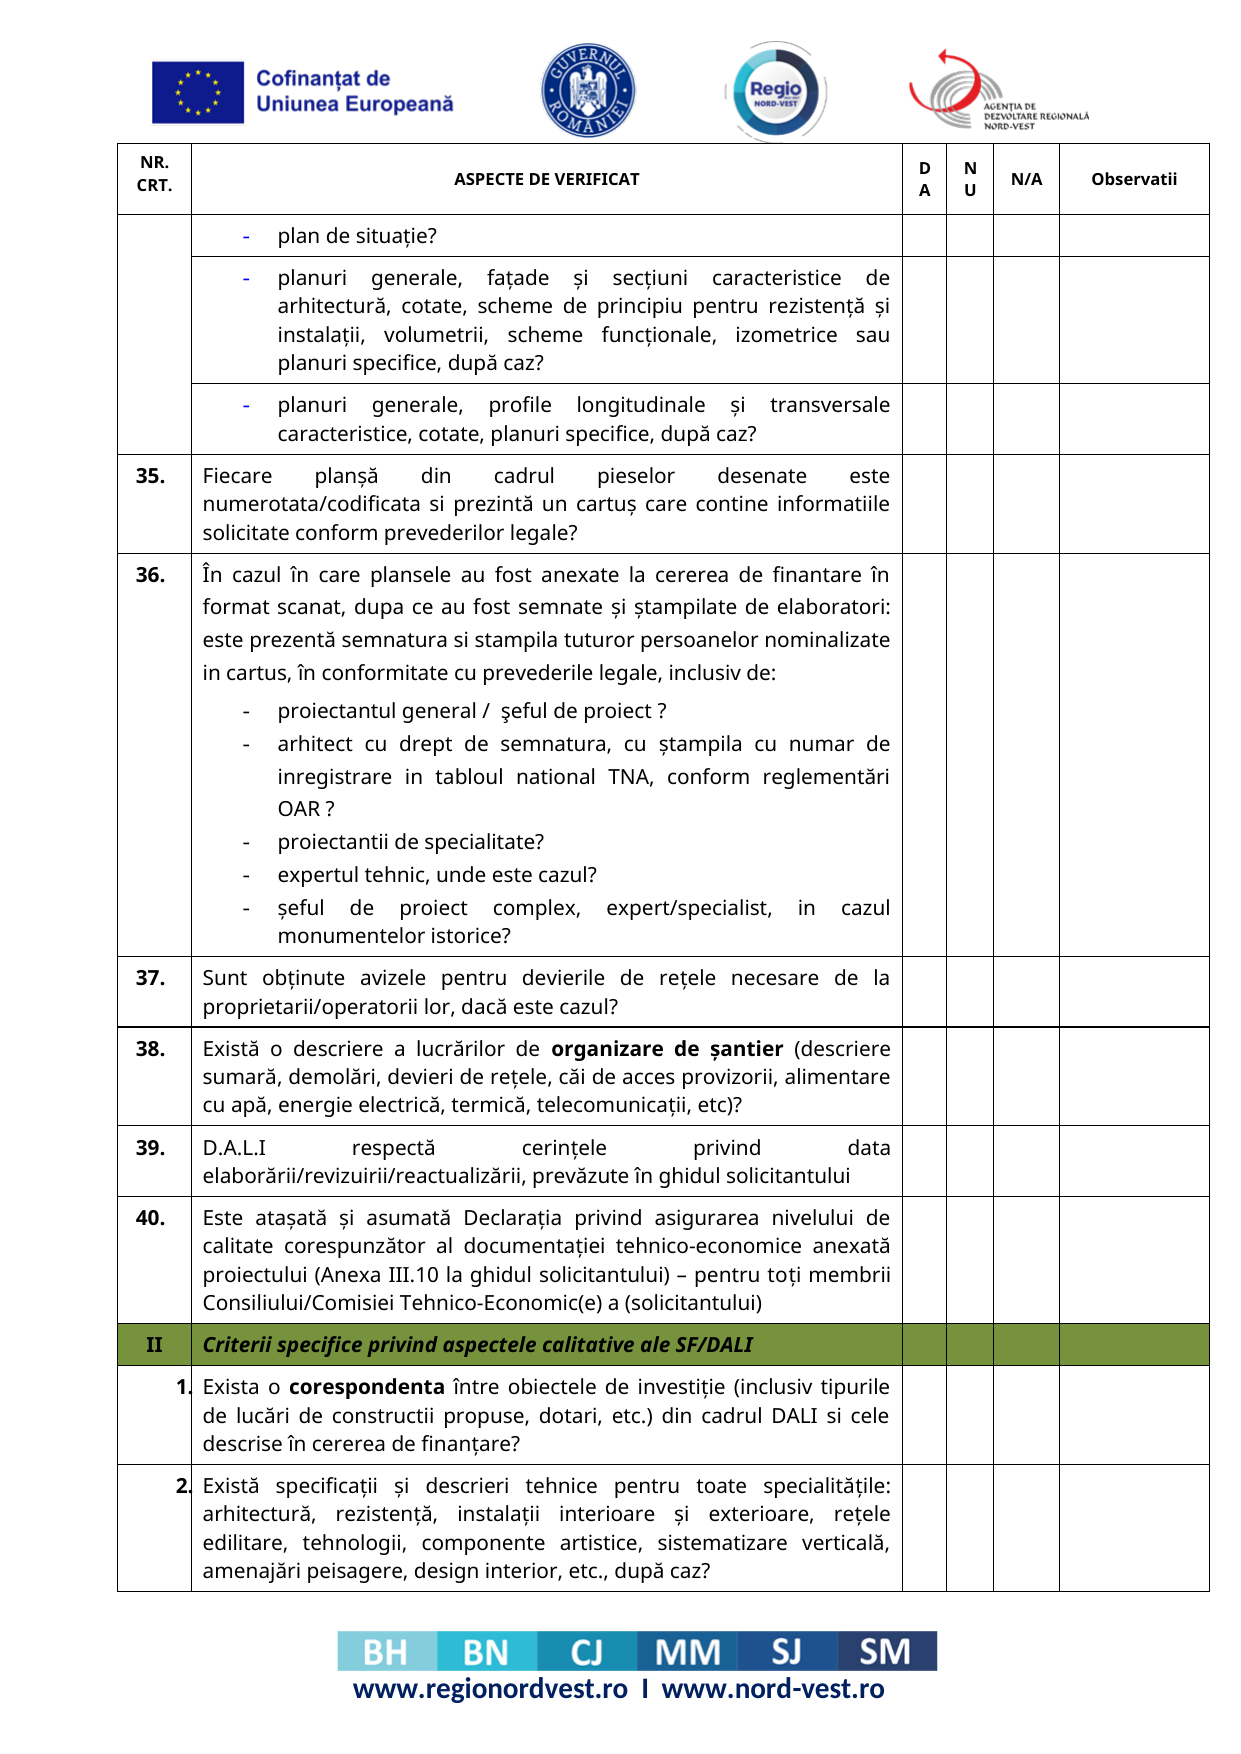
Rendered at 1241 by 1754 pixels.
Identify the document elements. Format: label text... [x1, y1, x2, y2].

table_cell [903, 1465, 946, 1591]
picture [150, 41, 1089, 143]
table_header NU [947, 144, 993, 214]
table_cell Exista o corespondenta între obiectele de investiţie (inclusiv tipurile de lucări de constructii propuse, dotari, etc.) din cadrul DALI si cele descrise în cererea de finanțare? [192, 1366, 902, 1464]
table_cell [947, 257, 993, 383]
table_cell Există specificaţii şi descrieri tehnice pentru toate specialitățile: arhitectură, rezistență, instalații interioare şi exterioare, rețele edilitare, tehnologii, componente artistice, sistematizare verticală, amenajări peisagere, design interior, etc., după caz? [192, 1465, 902, 1591]
table_cell [903, 1028, 946, 1125]
table_cell [903, 1197, 946, 1323]
table_cell planuri generale, profile longitudinale şi transversale caracteristice, cotate, planuri specifice, după caz? [192, 384, 902, 454]
table_cell [1060, 1324, 1209, 1365]
table_cell planuri generale, faţade şi secţiuni caracteristice de arhitectură, cotate, scheme de principiu pentru rezistenţă şi instalaţii, volumetrii, scheme funcţionale, izometrice sau planuri specifice, după caz? [192, 257, 902, 383]
table_cell [947, 554, 993, 956]
table_cell [947, 455, 993, 552]
table_cell [903, 215, 946, 256]
table_cell [903, 384, 946, 454]
table_cell [903, 957, 946, 1026]
table_cell [994, 554, 1059, 956]
table_cell [903, 1324, 946, 1365]
table_cell [118, 455, 191, 552]
table_header NR. CRT. [118, 144, 191, 214]
table_cell Criterii specifice privind aspectele calitative ale SF/DALI [192, 1324, 902, 1365]
table_cell [903, 257, 946, 383]
table_cell [118, 1465, 191, 1591]
table_cell Este atașată și asumată Declarația privind asigurarea nivelului de calitate corespunzător al documentației tehnico-economice anexată proiectului (Anexa III.10 la ghidul solicitantului) – pentru toți membrii Consiliului/Comisiei Tehnico-Economic(e) a (solicitantului) [192, 1197, 902, 1323]
table_cell [118, 1126, 191, 1196]
table_header ASPECTE DE VERIFICAT [192, 144, 902, 214]
table_cell plan de situaţie? [192, 215, 902, 256]
table_cell [994, 957, 1059, 1026]
table_cell Fiecare planşă din cadrul pieselor desenate este numerotata/codificata si prezintă un cartuş care contine informatiile solicitate conform prevederilor legale? [192, 455, 902, 552]
table_cell [994, 1366, 1059, 1464]
table_cell [1060, 257, 1209, 383]
table_cell [1060, 1366, 1209, 1464]
table_cell [1060, 1028, 1209, 1125]
table_cell [1060, 1197, 1209, 1323]
table_cell [118, 1028, 191, 1125]
table_cell Sunt obținute avizele pentru devierile de rețele necesare de la proprietarii/operatorii lor, dacă este cazul? [192, 957, 902, 1026]
table_cell [118, 1197, 191, 1323]
table_header Observatii [1060, 144, 1209, 214]
table_cell Există o descriere a lucrărilor de organizare de şantier (descriere sumară, demolări, devieri de rețele, căi de acces provizorii, alimentare cu apă, energie electrică, termică, telecomunicații, etc)? [192, 1028, 902, 1125]
table_cell [1060, 455, 1209, 552]
table_cell [994, 455, 1059, 552]
table_cell [903, 554, 946, 956]
table_cell [994, 1126, 1059, 1196]
table_cell D.A.L.I respectă cerințele privind data elaborării/revizuirii/reactualizării, prevăzute în ghidul solicitantului [192, 1126, 902, 1196]
table_cell II [118, 1324, 191, 1365]
table_cell [947, 1324, 993, 1365]
table_cell [118, 957, 191, 1026]
table_cell [994, 1028, 1059, 1125]
table_cell [947, 215, 993, 256]
table_header N/A [994, 144, 1059, 214]
table_cell [1060, 957, 1209, 1026]
table_cell [947, 1366, 993, 1464]
table_cell [947, 1197, 993, 1323]
table_cell [1060, 1126, 1209, 1196]
table_cell [1060, 215, 1209, 256]
table_header DA [903, 144, 946, 214]
table_cell [947, 1028, 993, 1125]
table_cell [994, 1197, 1059, 1323]
picture [337, 1631, 938, 1671]
table_cell [994, 384, 1059, 454]
table_cell [994, 1324, 1059, 1365]
table_cell [947, 1465, 993, 1591]
table_cell [947, 957, 993, 1026]
table_cell [1060, 384, 1209, 454]
table_cell [903, 1366, 946, 1464]
table_cell [994, 215, 1059, 256]
table_cell [947, 384, 993, 454]
table_cell În cazul în care plansele au fost anexate la cererea de finantare în format scanat, dupa ce au fost semnate și ștampilate de elaboratori: este prezentă semnatura si stampila tuturor persoanelor nominalizate in cartus, în conformitate cu prevederile legale, inclusiv de: proiectantul general / şeful de proiect ? arhitect cu drept de semnatura, cu ștampila cu numar de inregistrare in tabloul national TNA, conform reglementări OAR ? proiectantii de specialitate? expertul tehnic, unde este cazul? șeful de proiect complex, expert/specialist, in cazul monumentelor istorice? [192, 554, 902, 956]
table_cell [994, 257, 1059, 383]
table_cell [1060, 1465, 1209, 1591]
table_cell [994, 1465, 1059, 1591]
table_cell [118, 554, 191, 956]
table_cell [947, 1126, 993, 1196]
table_cell [118, 1366, 191, 1464]
table_cell [1060, 554, 1209, 956]
table_cell [903, 455, 946, 552]
table_cell [903, 1126, 946, 1196]
